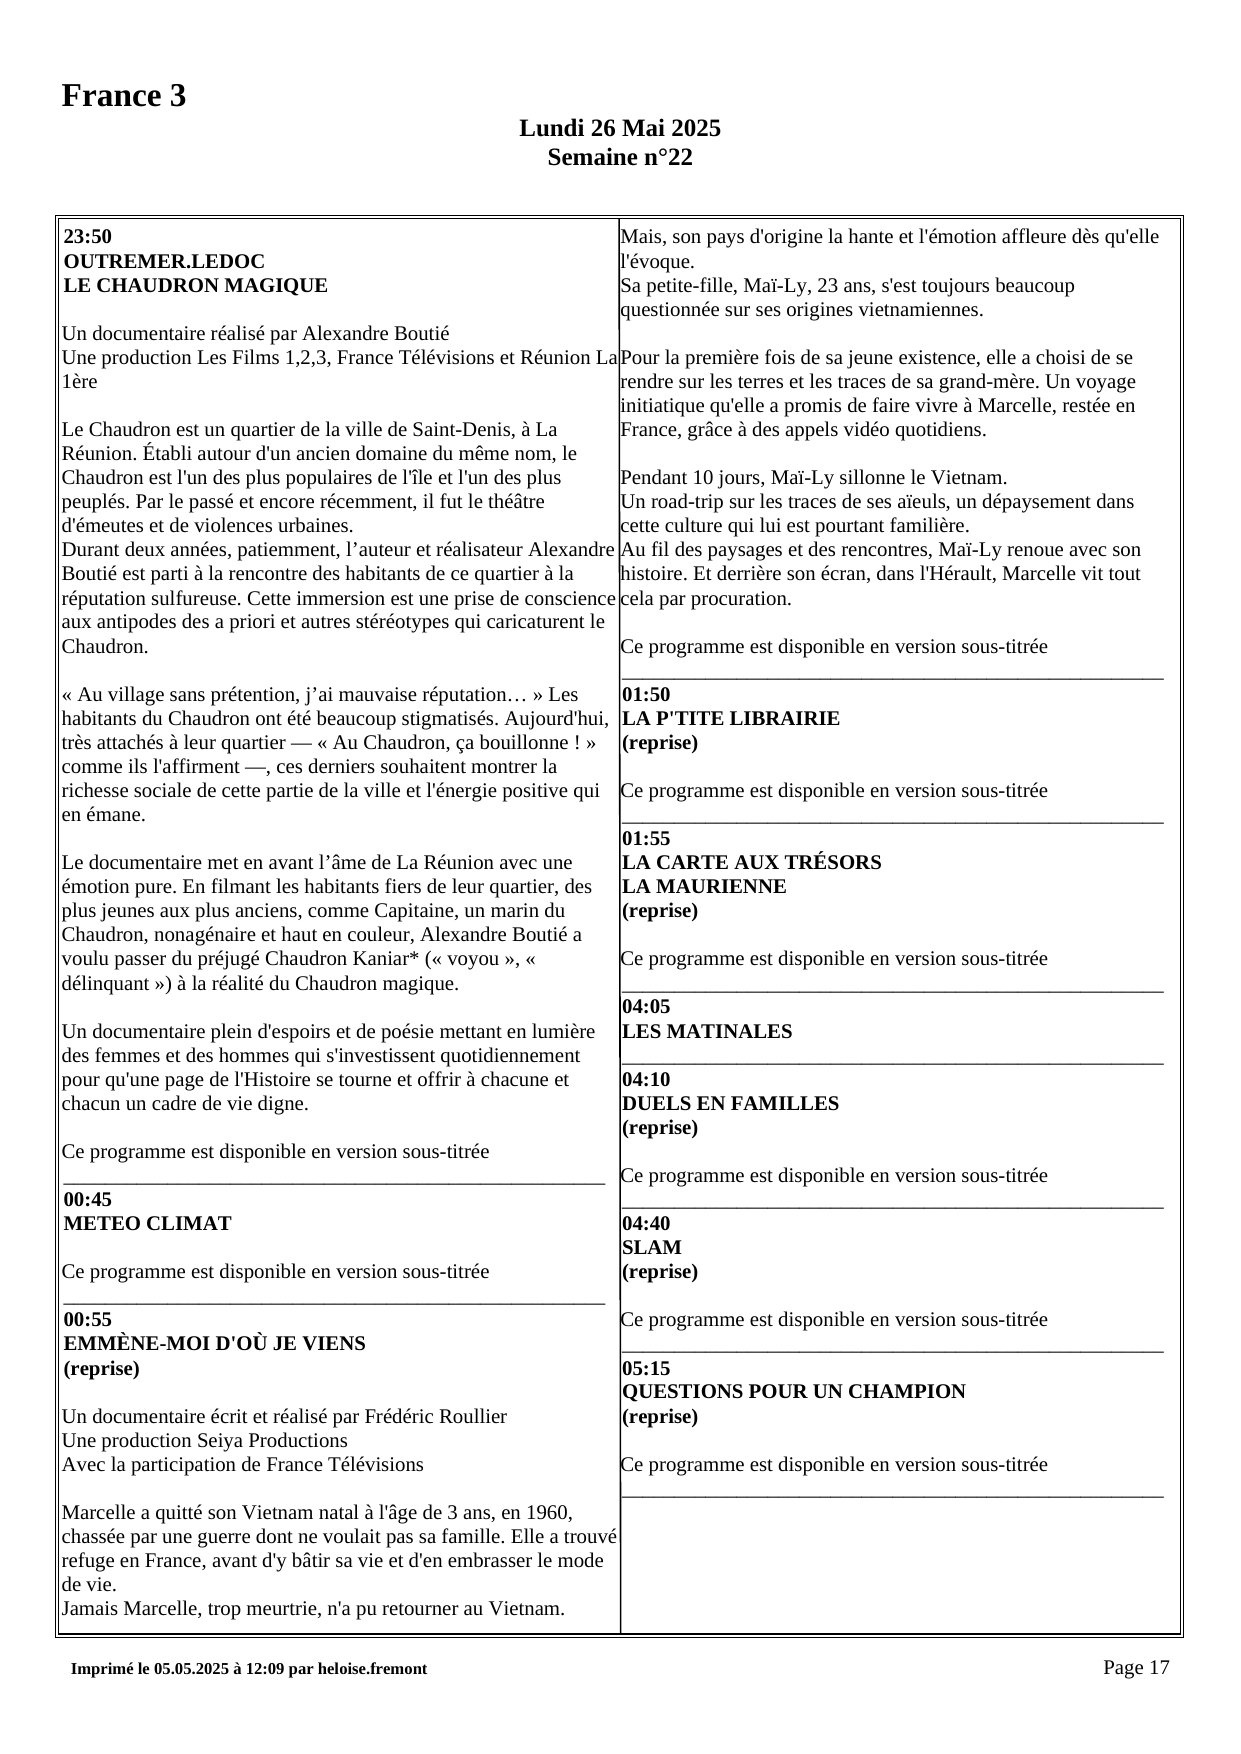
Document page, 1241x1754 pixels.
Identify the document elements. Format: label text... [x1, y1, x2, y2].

text QUESTIONS POUR UN CHAMPION [622, 1379, 1179, 1403]
text Ce programme est disponible en version sous-titrée [620, 1452, 1179, 1476]
text LES MATINALES [622, 1018, 1179, 1043]
text LE CHAUDRON MAGIQUE [63, 273, 620, 297]
text 00:45 [63, 1187, 620, 1211]
text 01:55 [622, 826, 1179, 850]
text Ce programme est disponible en version sous-titrée [620, 633, 1179, 658]
text METEO CLIMAT [63, 1211, 620, 1235]
text DUELS EN FAMILLES [622, 1091, 1179, 1115]
text 04:40 [622, 1211, 1179, 1235]
text (reprise) [622, 730, 1179, 754]
text (reprise) [622, 1259, 1179, 1283]
text Un documentaire écrit et réalisé par Frédéric Roullier Une production Seiya Productions Avec la participation de France Télévisions Marcelle a quitté son Vietnam natal à l'âge de 3 ans, en 1960, chassée par une guerre dont ne voulait pas sa famille. Elle a trouvé refuge en France, avant d'y bâtir sa vie et d'en embrasser le mode de vie. Jamais Marcelle, trop meurtrie, n'a pu retourner au Vietnam. Mais, son pays d'origine la hante et l'émotion affleure dès qu'elle l'évoque. Sa petite-fille, Maï-Ly, 23 ans, s'est toujours beaucoup questionnée sur ses origines vietnamiennes. Pour la première fois de sa jeune existence, elle a choisi de se rendre sur les terres et les traces de sa grand-mère. Un voyage initiatique qu'elle a promis de faire vivre à Marcelle, restée en France, grâce à des appels vidéo quotidiens. Pendant 10 jours, Maï-Ly sillonne le Vietnam. Un road-trip sur les traces de ses aïeuls, un dépaysement dans cette culture qui lui est pourtant familière. Au fil des paysages et des rencontres, Maï-Ly renoue avec son histoire. Et derrière son écran, dans l'Hérault, Marcelle vit tout cela par procuration. [620, 224, 1179, 609]
text (reprise) [63, 1355, 620, 1379]
text Ce programme est disponible en version sous-titrée [61, 1139, 620, 1163]
text ____________________________________________________ [63, 1163, 620, 1187]
text EMMÈNE-MOI D'OÙ JE VIENS [63, 1331, 620, 1355]
text Ce programme est disponible en version sous-titrée [620, 1307, 1179, 1331]
text 04:05 [622, 994, 1179, 1018]
text LA CARTE AUX TRÉSORS [622, 850, 1179, 874]
text LA MAURIENNE [622, 874, 1179, 898]
text Ce programme est disponible en version sous-titrée [620, 1163, 1179, 1187]
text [622, 1476, 1179, 1500]
text SLAM [622, 1235, 1179, 1259]
text (reprise) [622, 1403, 1179, 1428]
text ____________________________________________________ [622, 802, 1179, 826]
text 01:50 [622, 682, 1179, 706]
text 04:10 [622, 1067, 1179, 1091]
text Ce programme est disponible en version sous-titrée [61, 1259, 620, 1283]
text ____________________________________________________ [622, 658, 1179, 682]
text LA P'TITE LIBRAIRIE [622, 706, 1179, 730]
text Un documentaire écrit et réalisé par Frédéric Roullier Une production Seiya Productions Avec la participation de France Télévisions Marcelle a quitté son Vietnam natal à l'âge de 3 ans, en 1960, chassée par une guerre dont ne voulait pas sa famille. Elle a trouvé refuge en France, avant d'y bâtir sa vie et d'en embrasser le mode de vie. Jamais Marcelle, trop meurtrie, n'a pu retourner au Vietnam. Mais, son pays d'origine la hante et l'émotion affleure dès qu'elle l'évoque. Sa petite-fille, Maï-Ly, 23 ans, s'est toujours beaucoup questionnée sur ses origines vietnamiennes. Pour la première fois de sa jeune existence, elle a choisi de se rendre sur les terres et les traces de sa grand-mère. Un voyage initiatique qu'elle a promis de faire vivre à Marcelle, restée en France, grâce à des appels vidéo quotidiens. Pendant 10 jours, Maï-Ly sillonne le Vietnam. Un road-trip sur les traces de ses aïeuls, un dépaysement dans cette culture qui lui est pourtant familière. Au fil des paysages et des rencontres, Maï-Ly renoue avec son histoire. Et derrière son écran, dans l'Hérault, Marcelle vit tout cela par procuration. [61, 1379, 620, 1620]
text ____________________________________________________ [622, 1043, 1179, 1067]
text 05:15 [622, 1355, 1179, 1379]
text OUTREMER.LEDOC [63, 248, 620, 273]
text (reprise) [622, 1115, 1179, 1139]
text ____________________________________________________ [622, 1187, 1179, 1211]
text Un documentaire réalisé par Alexandre Boutié Une production Les Films 1,2,3, France Télévisions et Réunion La 1ère Le Chaudron est un quartier de la ville de Saint-Denis, à La Réunion. Établi autour d'un ancien domaine du même nom, le Chaudron est l'un des plus populaires de l'île et l'un des plus peuplés. Par le passé et encore récemment, il fut le théâtre d'émeutes et de violences urbaines. Durant deux années, patiemment, l’auteur et réalisateur Alexandre Boutié est parti à la rencontre des habitants de ce quartier à la réputation sulfureuse. Cette immersion est une prise de conscience aux antipodes des a priori et autres stéréotypes qui caricaturent le Chaudron. « Au village sans prétention, j’ai mauvaise réputation… » Les habitants du Chaudron ont été beaucoup stigmatisés. Aujourd'hui, très attachés à leur quartier — « Au Chaudron, ça bouillonne ! » comme ils l'affirment —, ces derniers souhaitent montrer la richesse sociale de cette partie de la ville et l'énergie positive qui en émane. Le documentaire met en avant l’âme de La Réunion avec une émotion pure. En filmant les habitants fiers de leur quartier, des plus jeunes aux plus anciens, comme Capitaine, un marin du Chaudron, nonagénaire et haut en couleur, Alexandre Boutié a voulu passer du préjugé Chaudron Kaniar* (« voyou », « délinquant ») à la réalité du Chaudron magique. Un documentaire plein d'espoirs et de poésie mettant en lumière des femmes et des hommes qui s'investissent quotidiennement pour qu'une page de l'Histoire se tourne et offrir à chacune et chacun un cadre de vie digne. [61, 297, 620, 1115]
text ____________________________________________________ [622, 1331, 1179, 1355]
text 23:50 [63, 224, 620, 248]
text (reprise) [622, 898, 1179, 922]
text Ce programme est disponible en version sous-titrée [620, 946, 1179, 970]
text 00:55 [63, 1307, 620, 1331]
text ____________________________________________________ [63, 1283, 620, 1307]
text Ce programme est disponible en version sous-titrée [620, 778, 1179, 802]
text ____________________________________________________ [622, 970, 1179, 994]
